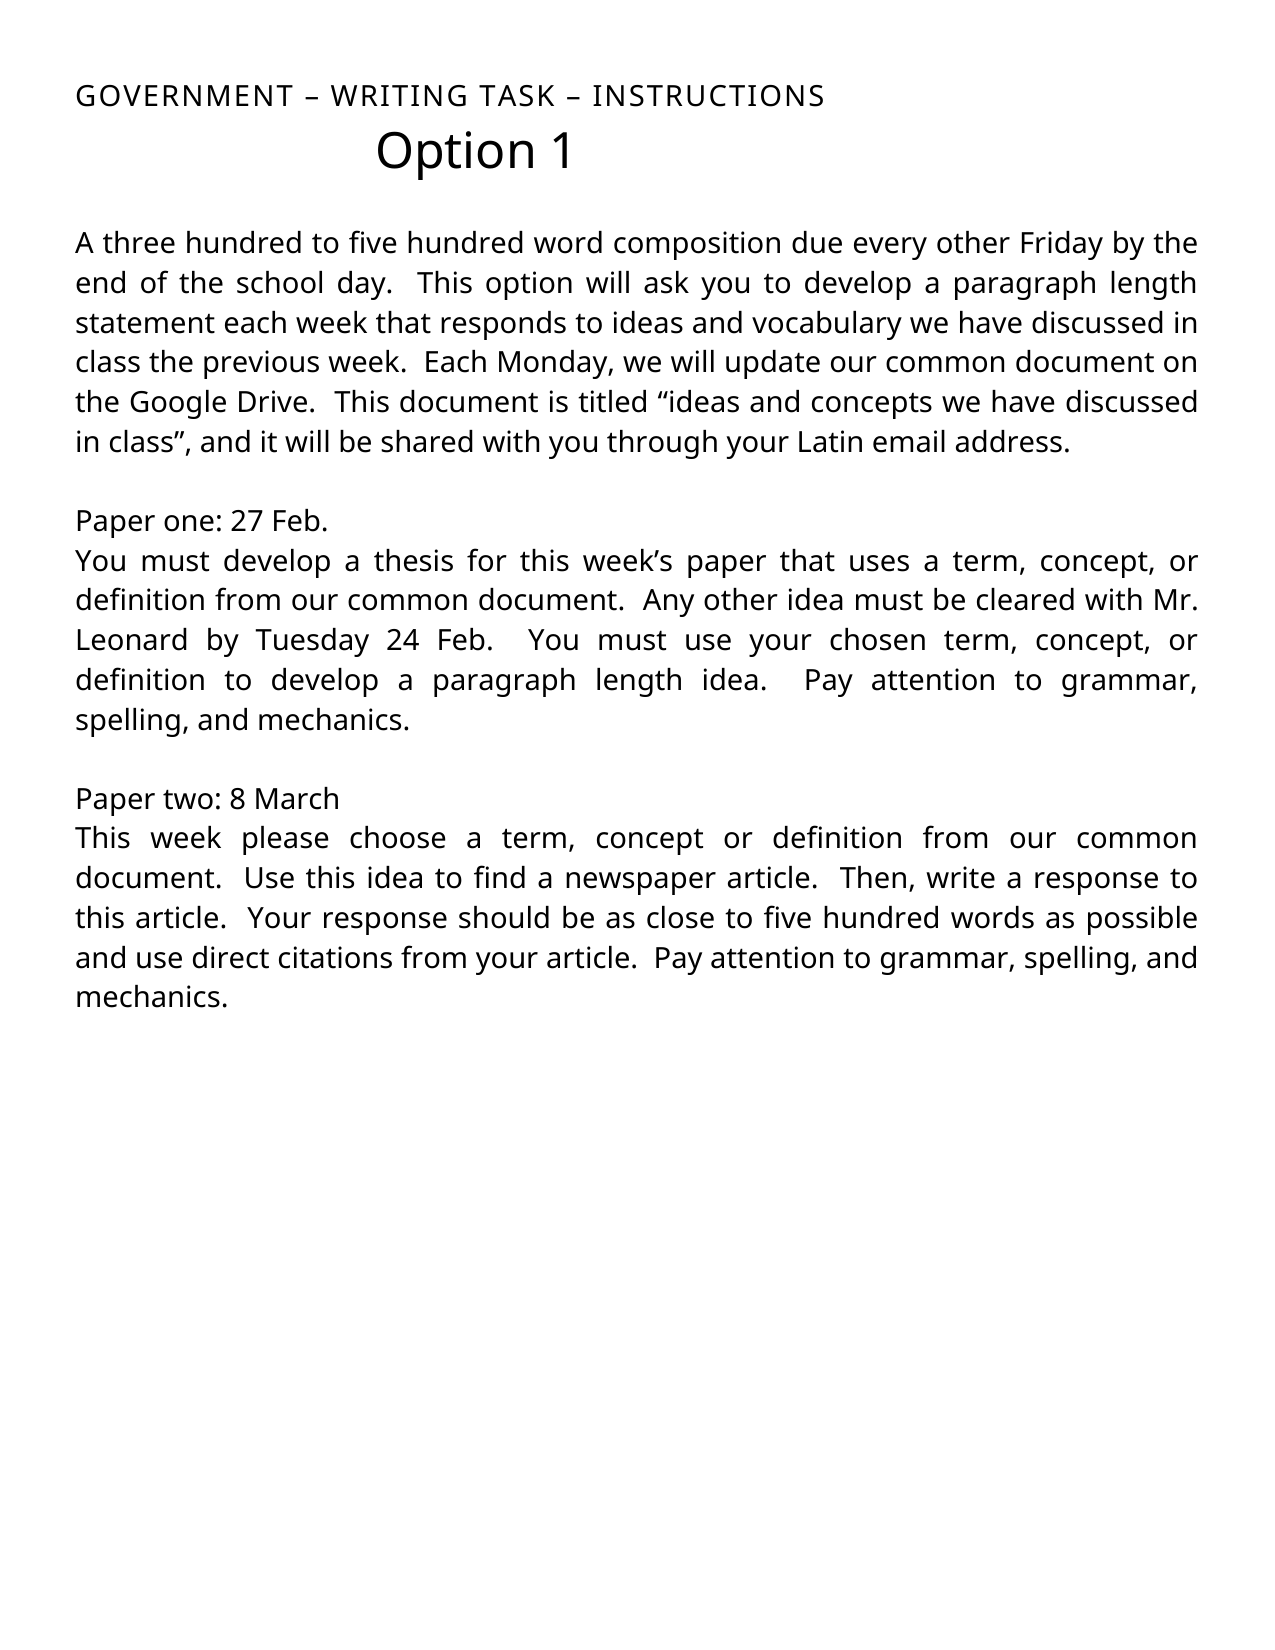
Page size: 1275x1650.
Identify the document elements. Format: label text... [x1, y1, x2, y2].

text This week please choose a term, concept or definition from our common document. Use this idea to find a newspaper article. Then, write a response to this article. Your response should be as close to five hundred words as possible and use direct citations from your article. Pay attention to grammar, spelling, and mechanics. [75, 818, 1200, 1016]
text Paper one: 27 Feb. [75, 500, 1200, 540]
text A three hundred to five hundred word composition due every other Friday by the end of the school day. This option will ask you to develop a paragraph length statement each week that responds to ideas and vocabulary we have discussed in class the previous week. Each Monday, we will update our common document on the Google Drive. This document is titled “ideas and concepts we have discussed in class”, and it will be shared with you through your Latin email address. [75, 222, 1200, 461]
text You must develop a thesis for this week’s paper that uses a term, concept, or definition from our common document. Any other idea must be cleared with Mr. Leonard by Tuesday 24 Feb. You must use your chosen term, concept, or definition to develop a paragraph length idea. Pay attention to grammar, spelling, and mechanics. [75, 540, 1200, 738]
text Paper two: 8 March [75, 778, 1200, 818]
text Option 1 [375, 115, 1200, 183]
text GOVERNMENT – WRITING TASK – INSTRUCTIONS [75, 75, 1200, 115]
